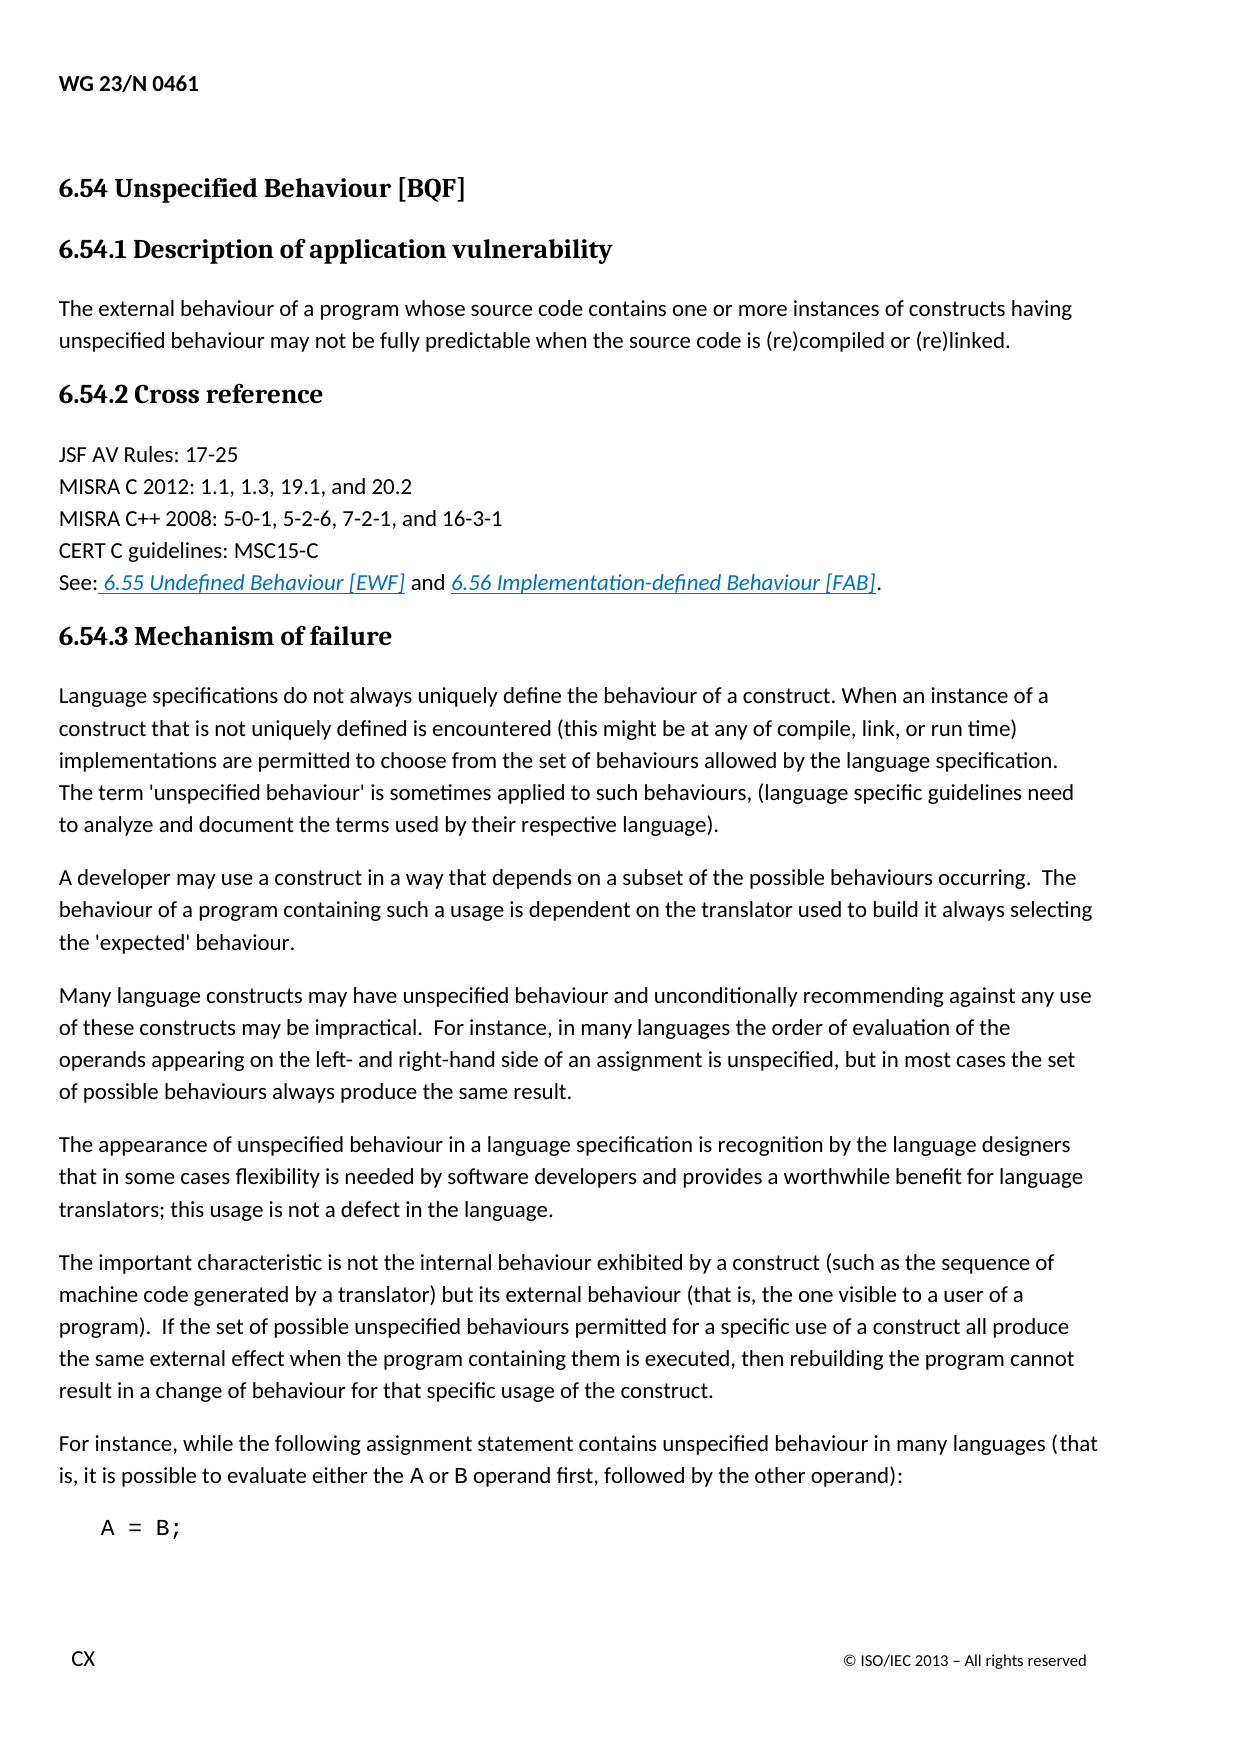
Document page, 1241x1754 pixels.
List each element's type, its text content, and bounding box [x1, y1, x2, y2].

text Many language constructs may have unspecified behaviour and unconditionally recommending against any use of these constructs may be impractical. For instance, in many languages the order of evaluation of the operands appearing on the left- and right-hand side of an assignment is unspecified, but in most cases the set of possible behaviours always produce the same result. [58, 981, 1099, 1105]
subtitle 6.54 Unspecified Behaviour [BQF] [58, 173, 1099, 205]
text CERT C guidelines: MSC15-C [58, 536, 1099, 564]
text MISRA C++ 2008: 5-0-1, 5-2-6, 7-2-1, and 16-3-1 [58, 504, 1099, 532]
text The appearance of unspecified behaviour in a language specification is recognition by the language designers that in some cases flexibility is needed by software developers and provides a worthwhile benefit for language translators; this usage is not a defect in the language. [58, 1130, 1099, 1223]
text A = B; [101, 1516, 1099, 1542]
text See: 6.55 Undefined Behaviour [EWF] and 6.56 Implementation-defined Behaviour [FAB]. [58, 568, 1099, 596]
text MISRA C 2012: 1.1, 1.3, 19.1, and 20.2 [58, 472, 1099, 500]
text For instance, while the following assignment statement contains unspecified behaviour in many languages (that is, it is possible to evaluate either the A or B operand first, followed by the other operand): [58, 1429, 1099, 1491]
subtitle 6.54.1 Description of application vulnerability [58, 234, 1099, 265]
text Language specifications do not always uniquely define the behaviour of a construct. When an instance of a construct that is not uniquely defined is encountered (this might be at any of compile, link, or run time) implementations are permitted to choose from the set of behaviours allowed by the language specification. The term 'unspecified behaviour' is sometimes applied to such behaviours, (language specific guidelines need to analyze and document the terms used by their respective language). [58, 682, 1099, 838]
text The external behaviour of a program whose source code contains one or more instances of constructs having unspecified behaviour may not be fully predictable when the source code is (re)compiled or (re)linked. [58, 294, 1099, 354]
subtitle 6.54.3 Mechanism of failure [58, 621, 1099, 653]
subtitle 6.54.2 Cross reference [58, 379, 1099, 411]
text JSF AV Rules: 17-25 [58, 440, 1099, 468]
text A developer may use a construct in a way that depends on a subset of the possible behaviours occurring. The behaviour of a program containing such a usage is dependent on the translator used to build it always selecting the 'expected' behaviour. [58, 863, 1099, 956]
text The important characteristic is not the internal behaviour exhibited by a construct (such as the sequence of machine code generated by a translator) but its external behaviour (that is, the one visible to a user of a program). If the set of possible unspecified behaviours permitted for a specific use of a construct all produce the same external effect when the program containing them is executed, then rebuilding the program cannot result in a change of behaviour for that specific usage of the construct. [58, 1248, 1099, 1404]
